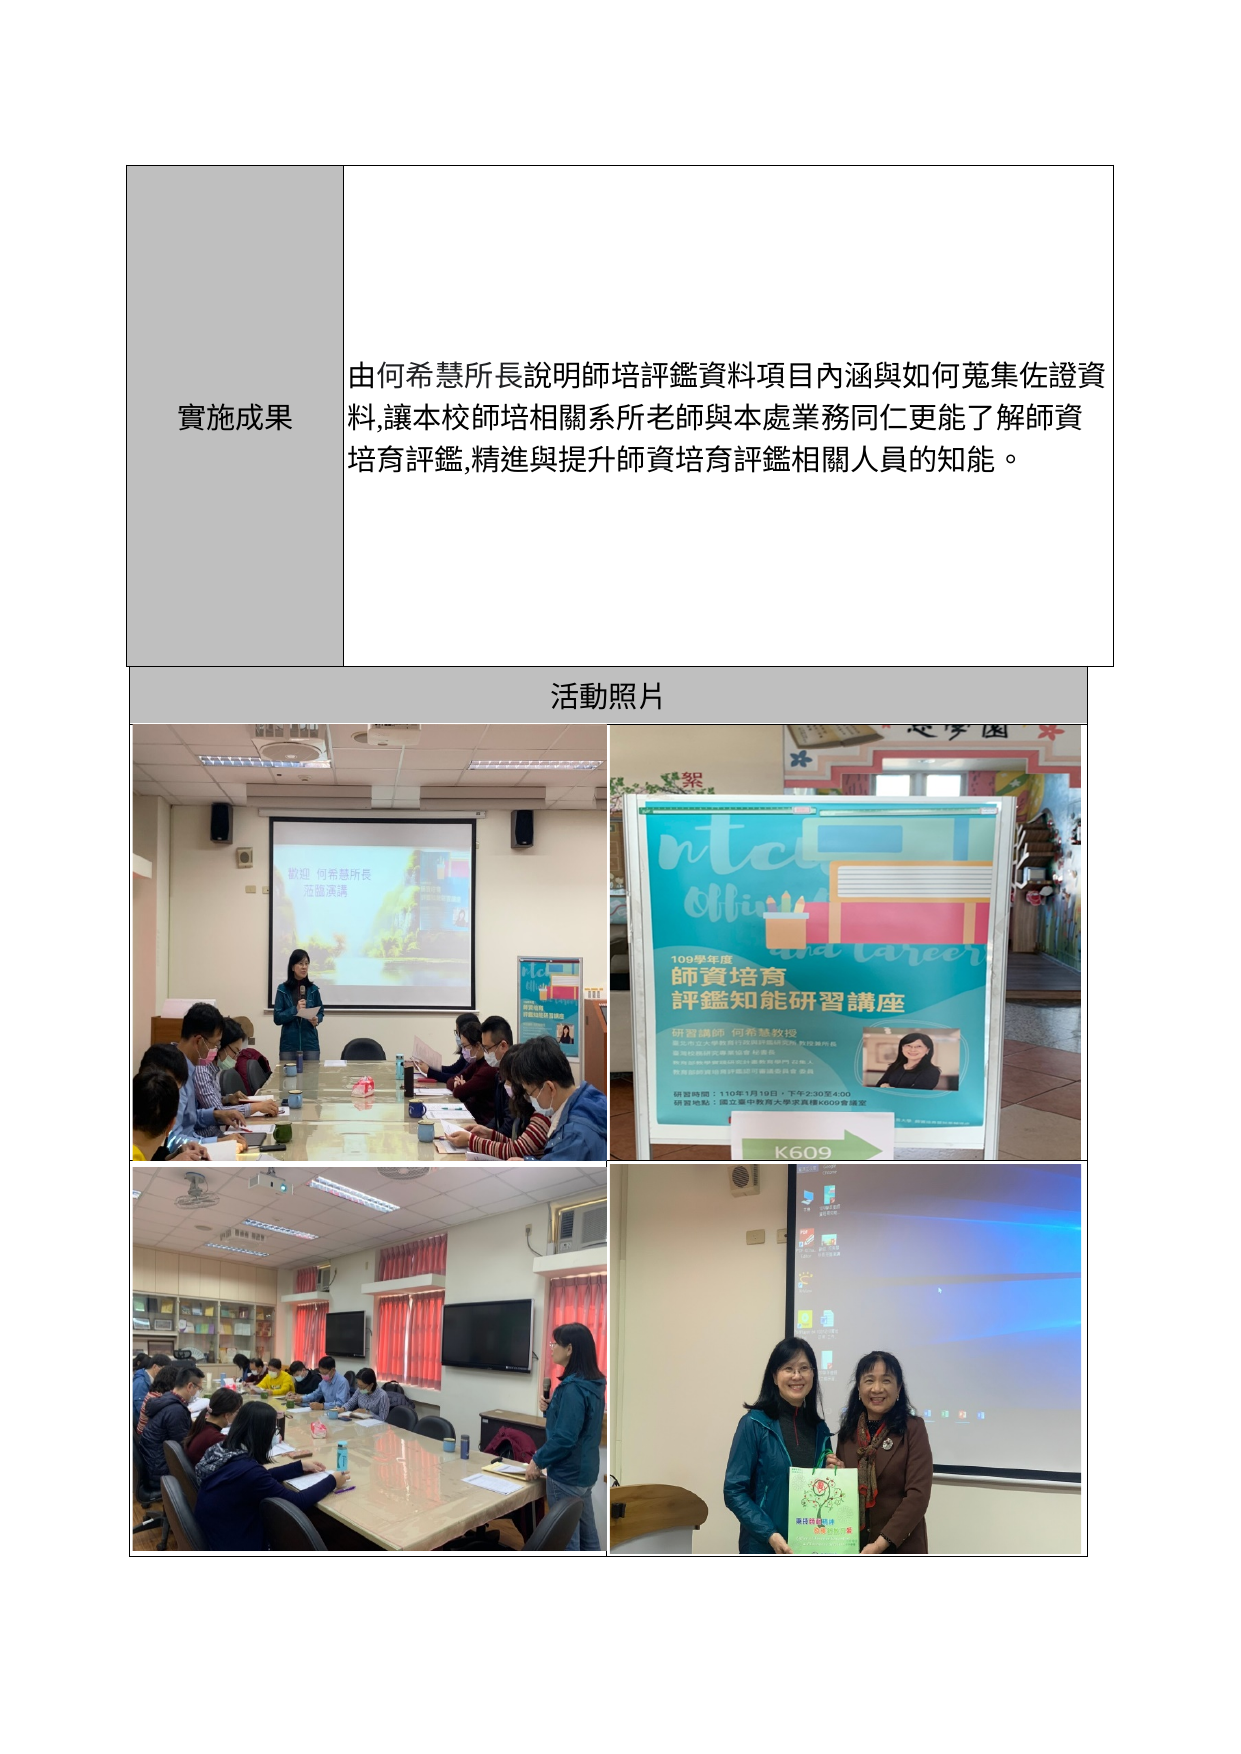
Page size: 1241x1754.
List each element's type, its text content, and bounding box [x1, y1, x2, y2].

table_cell [130, 1161, 606, 1556]
table_cell [1081, 725, 1087, 1160]
table_cell 由何希慧所長說明師培評鑑資料項目內涵與如何蒐集佐證資料,讓本校師培相關系所老師與本處業務同仁更能了解師資培育評鑑,精進與提升師資培育評鑑相關人員的知能。 [344, 166, 1113, 666]
table_cell 活動照片 [130, 667, 1087, 723]
table_cell 實施成果 [127, 166, 343, 666]
picture [132, 1167, 607, 1551]
picture [609, 1164, 1082, 1554]
table_cell [607, 1161, 1087, 1556]
picture [132, 724, 607, 1161]
picture [609, 725, 1081, 1160]
